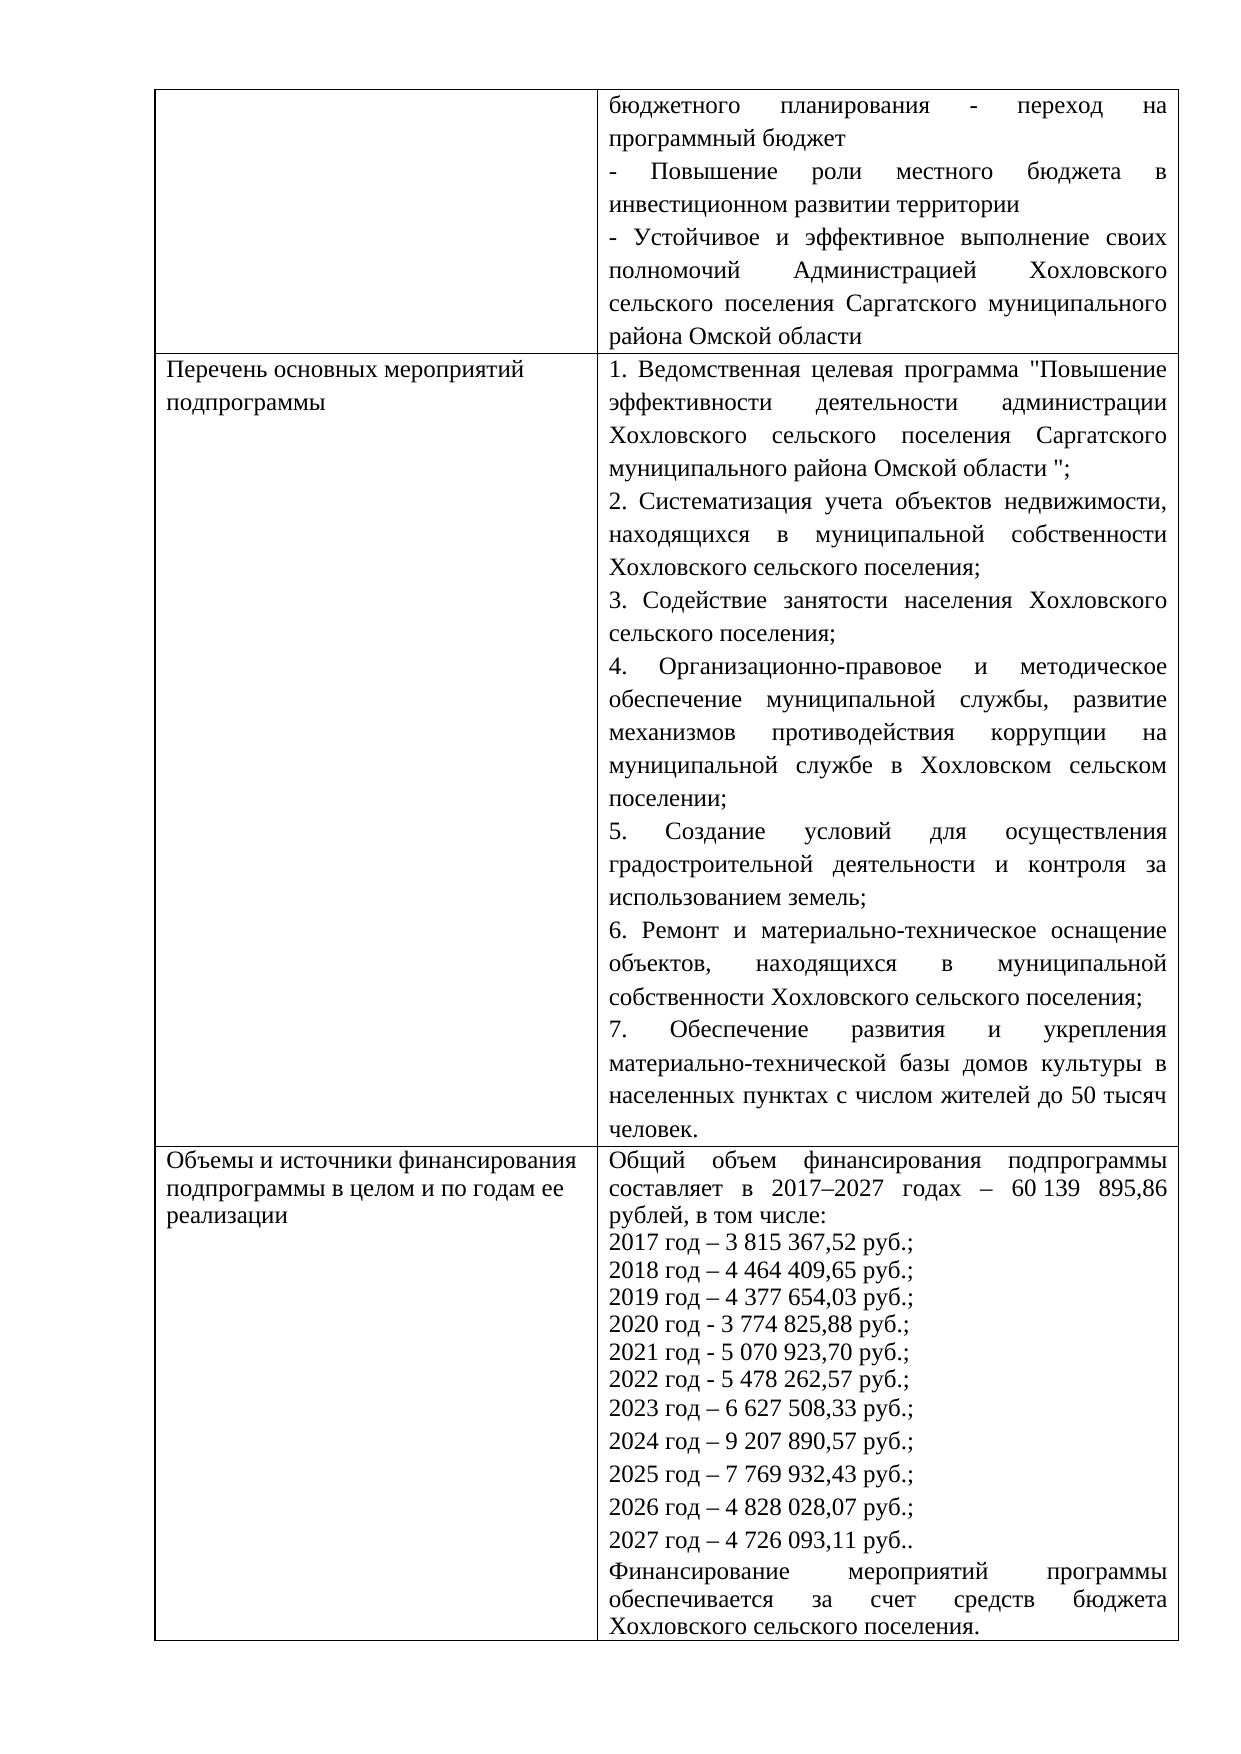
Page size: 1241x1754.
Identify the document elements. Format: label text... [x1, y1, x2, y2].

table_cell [598, 1147, 1178, 1640]
table_cell Перечень основных мероприятий подпрограммы [156, 354, 597, 1146]
table_cell 1. Ведомственная целевая программа "Повышение эффективности деятельности администрации Хохловского сельского поселения Саргатского муниципального района Омской области "; 2. Систематизация учета объектов недвижимости, находящихся в муниципальной собственности Хохловского сельского поселения; 3. Содействие занятости населения Хохловского сельского поселения; 4. Организационно-правовое и методическое обеспечение муниципальной службы, развитие механизмов противодействия коррупции на муниципальной службе в Хохловском сельском поселении; 5. Создание условий для осуществления градостроительной деятельности и контроля за использованием земель; 6. Ремонт и материально-техническое оснащение объектов, находящихся в муниципальной собственности Хохловского сельского поселения; 7. Обеспечение развития и укрепления материально-технической базы домов культуры в населенных пунктах с числом жителей до 50 тысяч человек. [598, 354, 1178, 1146]
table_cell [156, 90, 597, 353]
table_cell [598, 90, 1178, 353]
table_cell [156, 1147, 597, 1640]
